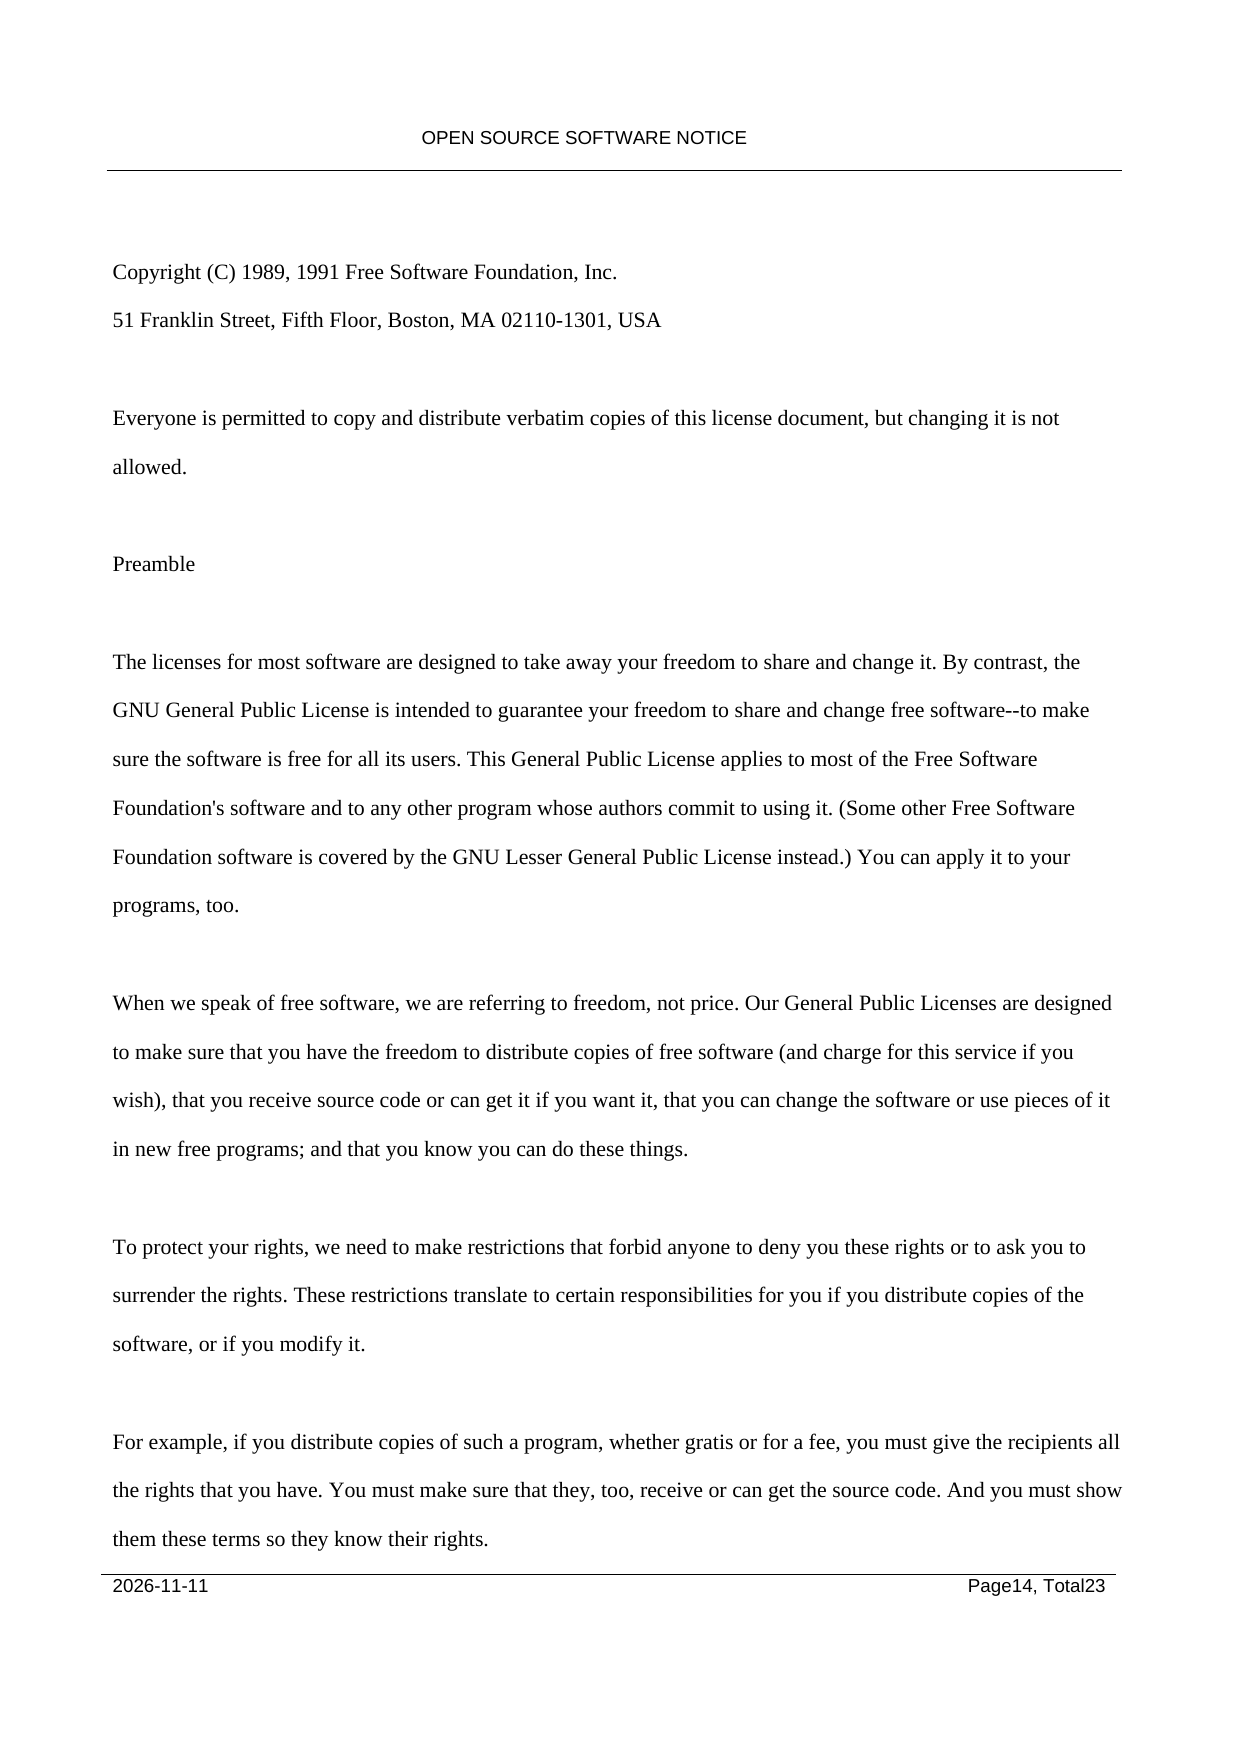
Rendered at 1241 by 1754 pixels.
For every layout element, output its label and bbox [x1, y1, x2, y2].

text [112, 206, 1128, 1555]
